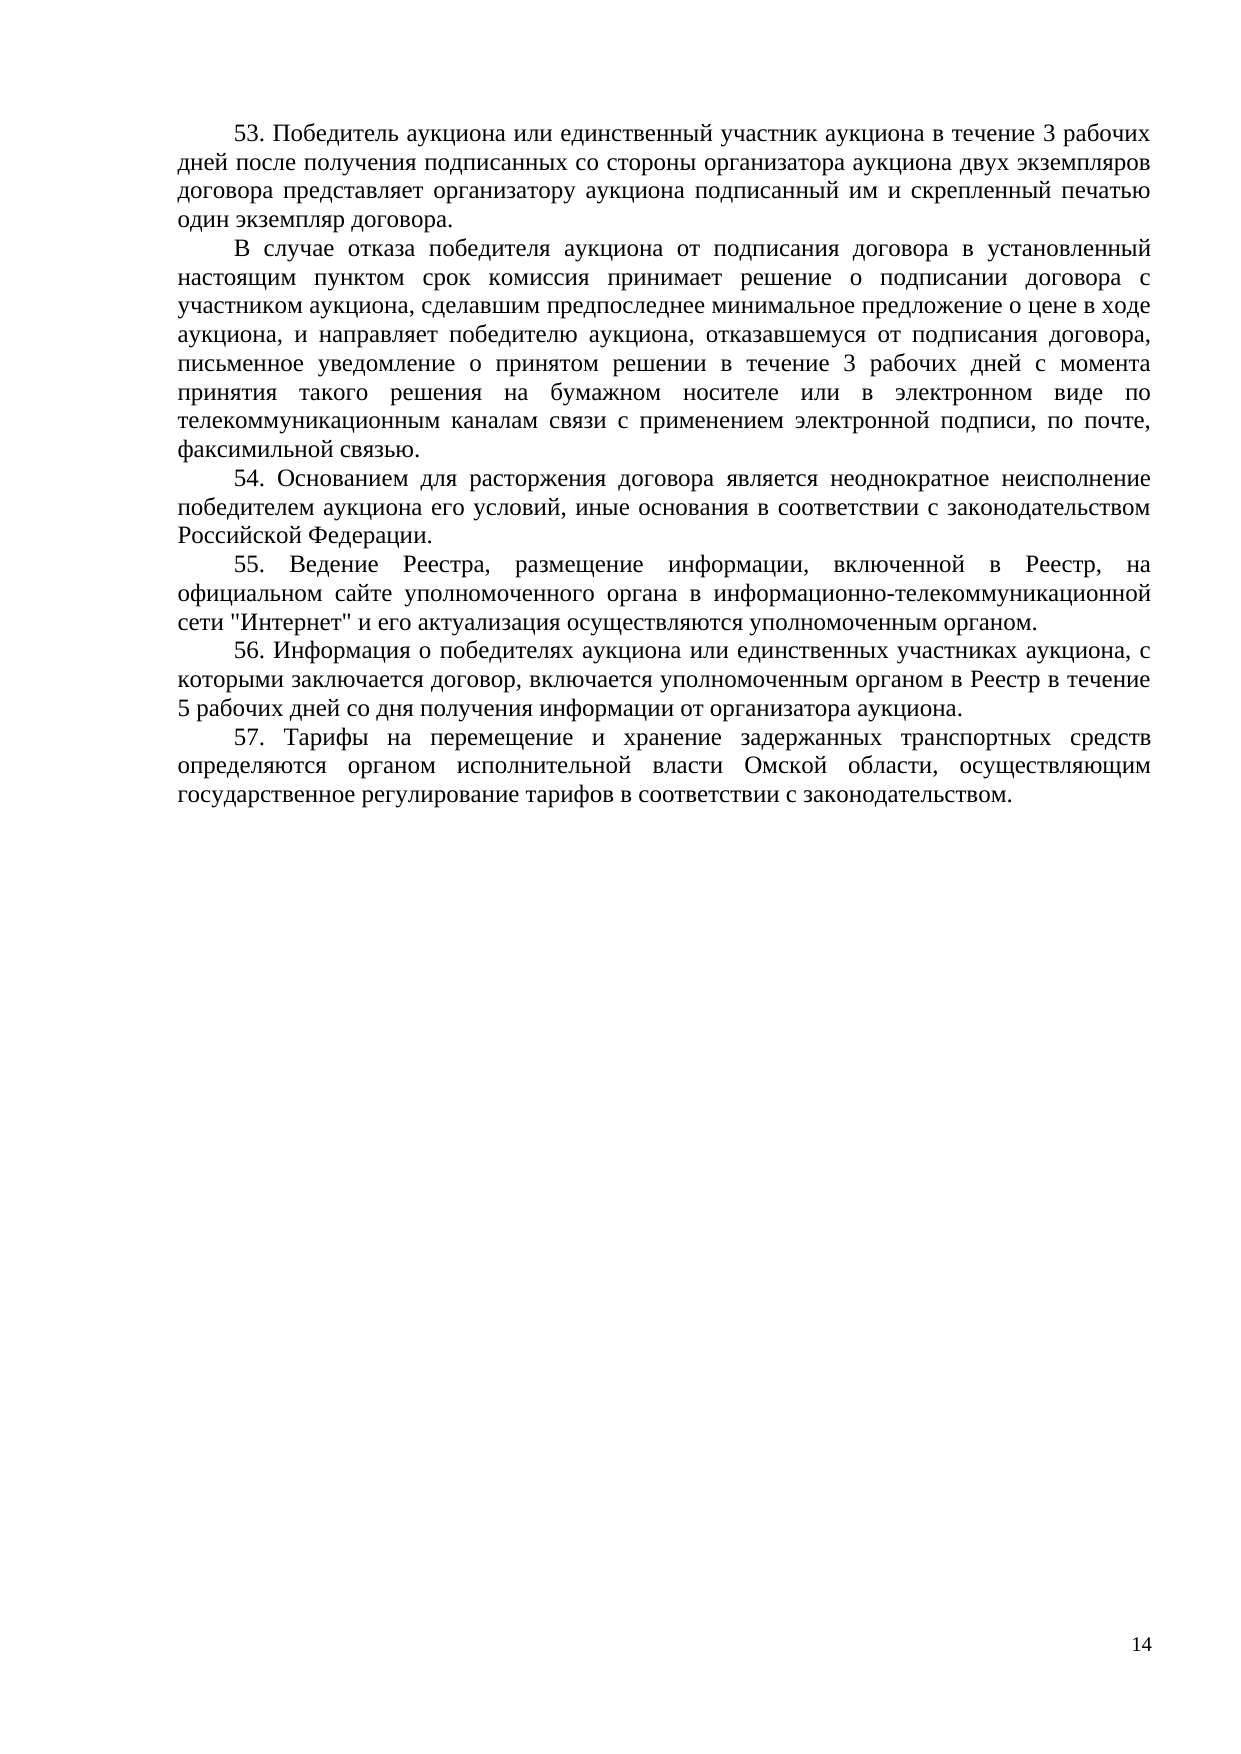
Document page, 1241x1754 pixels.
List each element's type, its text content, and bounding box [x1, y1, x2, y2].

text В случае отказа победителя аукциона от подписания договора в установленный настоящим пунктом срок комиссия принимает решение о подписании договора с участником аукциона, сделавшим предпоследнее минимальное предложение о цене в ходе аукциона, и направляет победителю аукциона, отказавшемуся от подписания договора, письменное уведомление о принятом решении в течение 3 рабочих дней с момента принятия такого решения на бумажном носителе или в электронном виде по телекоммуникационным каналам связи с применением электронной подписи, по почте, факсимильной связью. [177, 233, 1152, 463]
text 53. Победитель аукциона или единственный участник аукциона в течение 3 рабочих дней после получения подписанных со стороны организатора аукциона двух экземпляров договора представляет организатору аукциона подписанный им и скрепленный печатью один экземпляр договора. [177, 118, 1152, 233]
text 57. Тарифы на перемещение и хранение задержанных транспортных средств определяются органом исполнительной власти Омской области, осуществляющим государственное регулирование тарифов в соответствии с законодательством. [177, 722, 1152, 808]
text 54. Основанием для расторжения договора является неоднократное неисполнение победителем аукциона его условий, иные основания в соответствии с законодательством Российской Федерации. [177, 463, 1152, 549]
text 56. Информация о победителях аукциона или единственных участниках аукциона, с которыми заключается договор, включается уполномоченным органом в Реестр в течение 5 рабочих дней со дня получения информации от организатора аукциона. [177, 636, 1152, 722]
text 55. Ведение Реестра, размещение информации, включенной в Реестр, на официальном сайте уполномоченного органа в информационно-телекоммуникационной сети "Интернет" и его актуализация осуществляются уполномоченным органом. [177, 549, 1152, 636]
